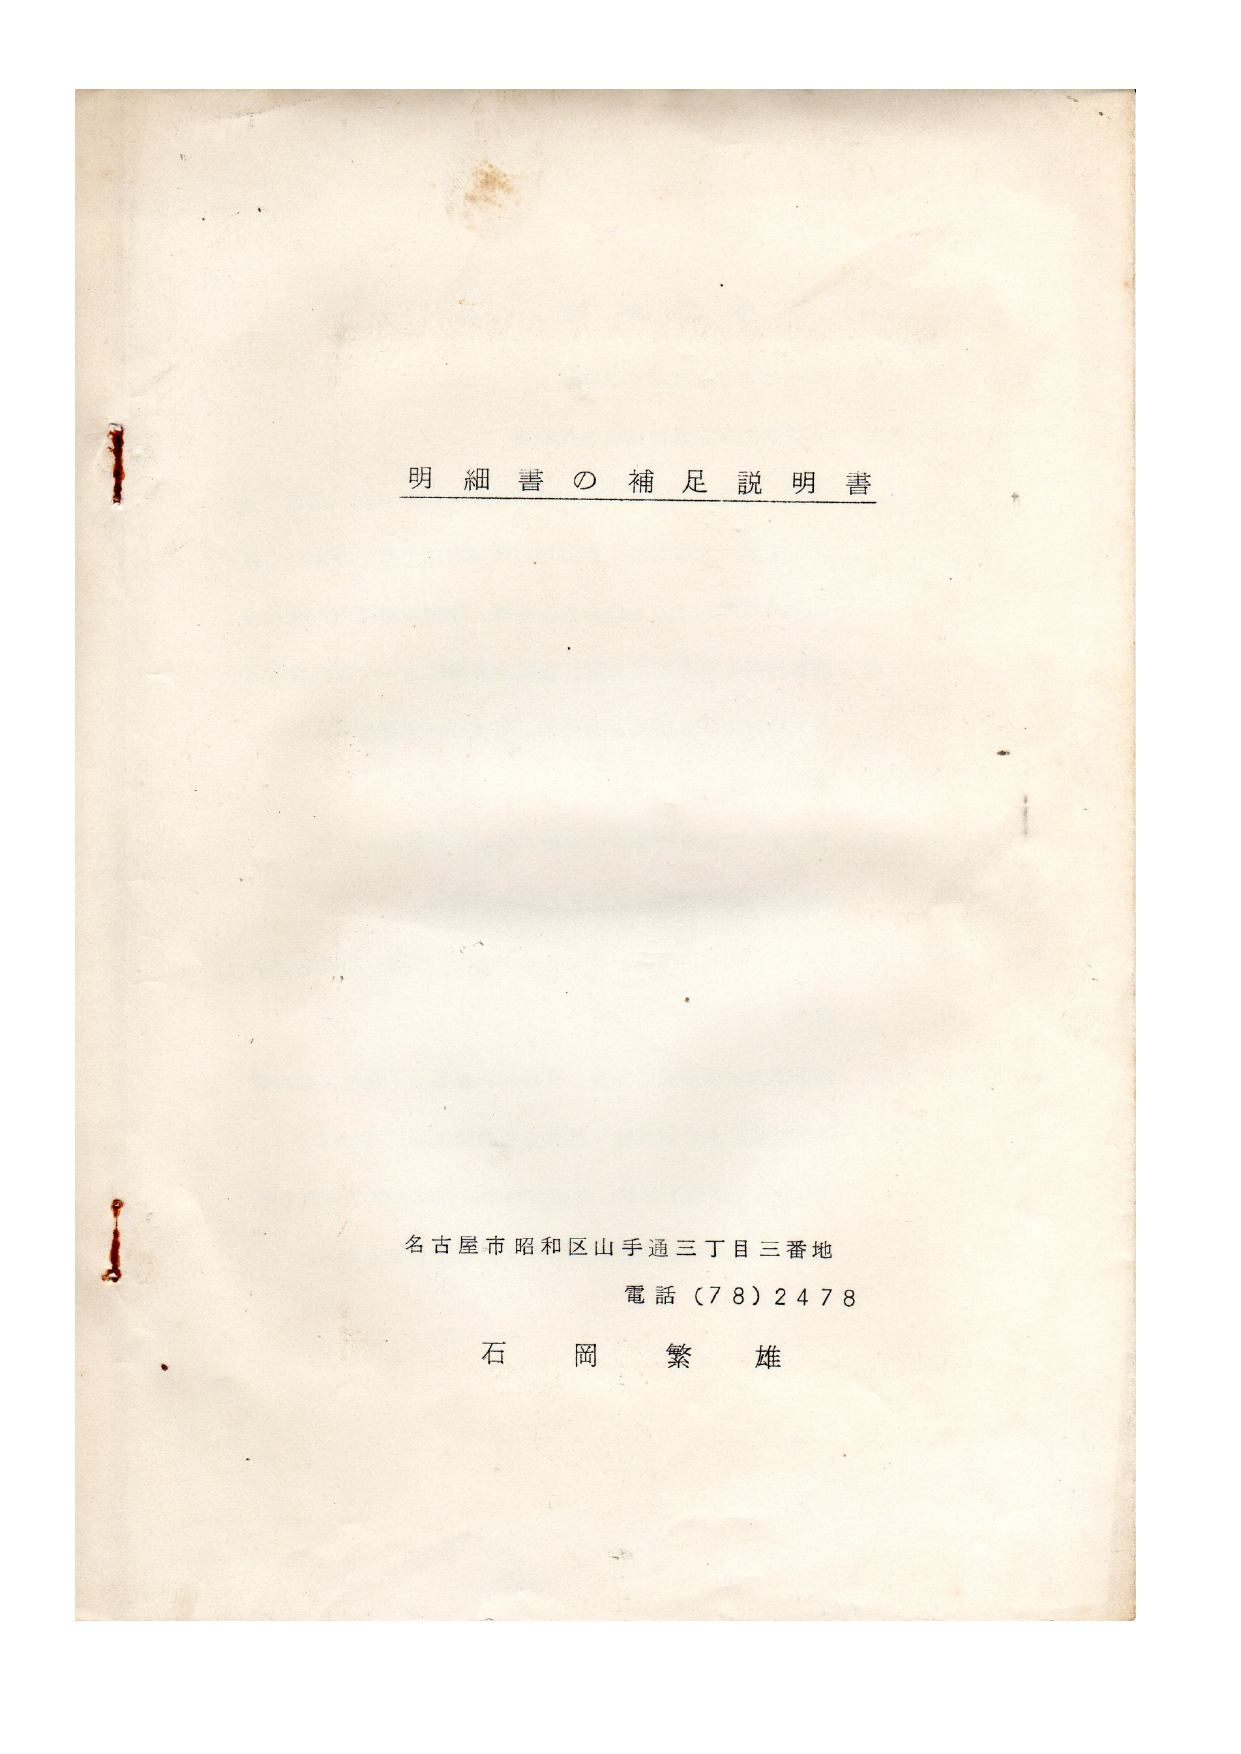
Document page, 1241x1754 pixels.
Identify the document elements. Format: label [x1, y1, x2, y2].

picture [75, 89, 1136, 1621]
